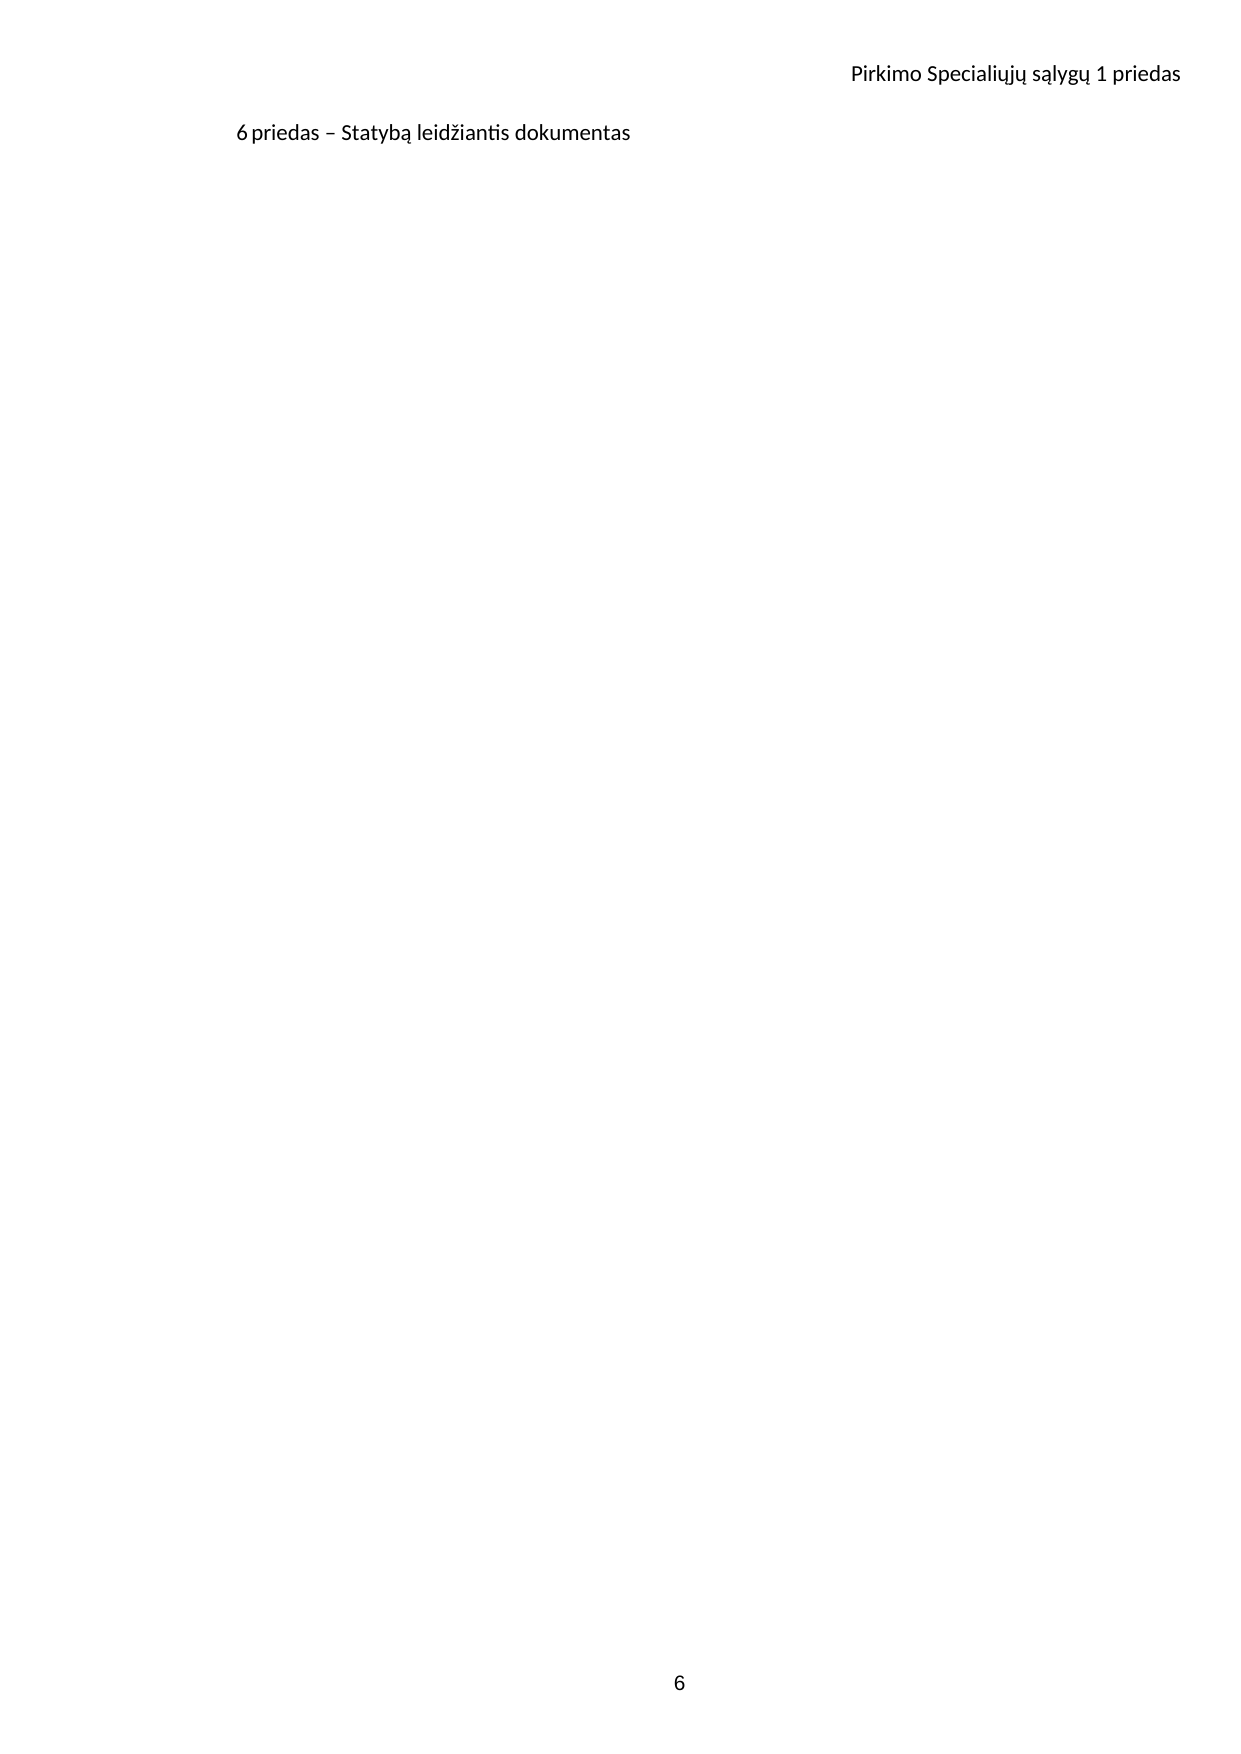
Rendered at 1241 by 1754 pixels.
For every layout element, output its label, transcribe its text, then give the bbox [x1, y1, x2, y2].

list priedas – Statybą leidžiantis dokumentas [236, 118, 1181, 146]
